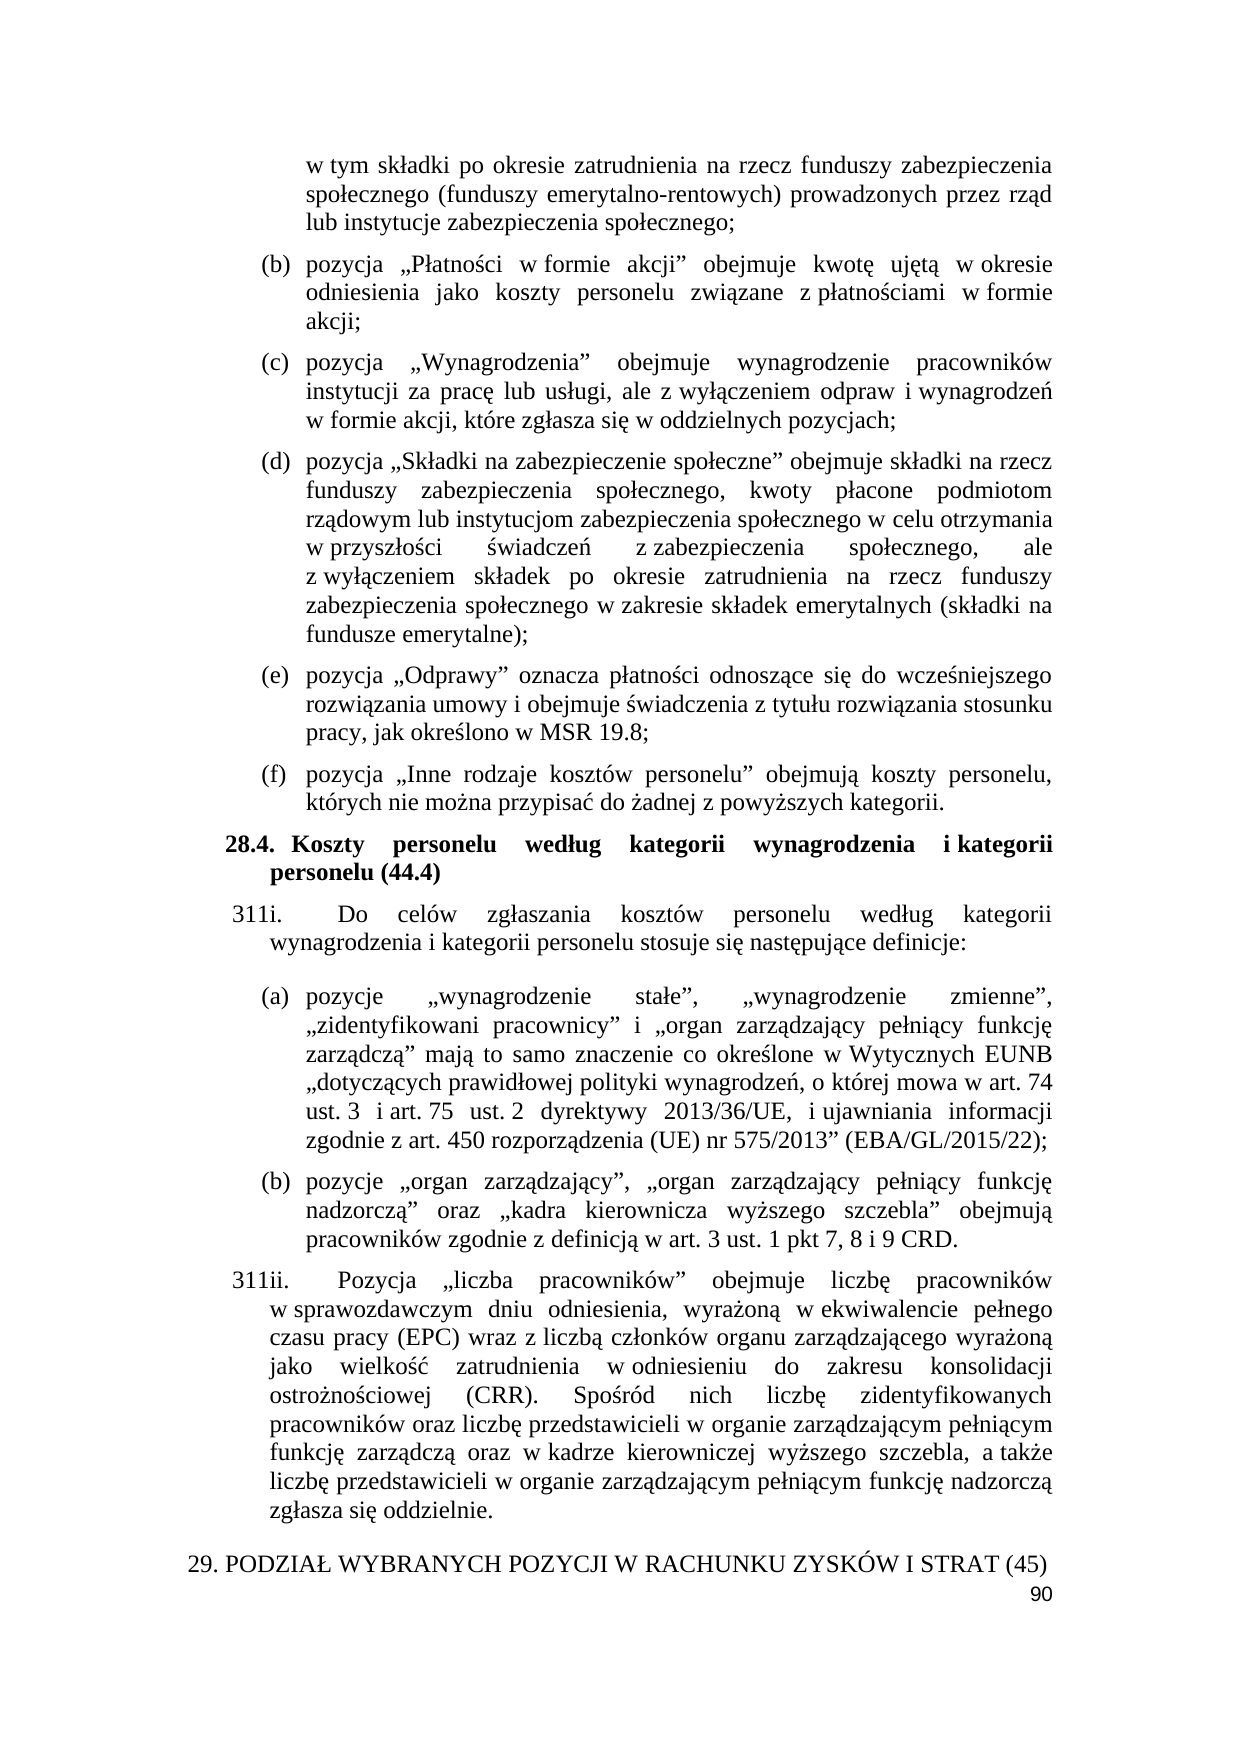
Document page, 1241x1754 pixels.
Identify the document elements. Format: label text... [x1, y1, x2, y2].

list pozycja „Inne rodzaje kosztów personelu” obejmują koszty personelu, których nie można przypisać do żadnej z powyższych kategorii. [261, 759, 1053, 816]
list 311i. Do celów zgłaszania kosztów personelu według kategorii wynagrodzenia i kategorii personelu stosuje się następujące definicje: [232, 899, 1053, 956]
list pozycje „wynagrodzenie stałe”, „wynagrodzenie zmienne”, „zidentyfikowani pracownicy” i „organ zarządzający pełniący funkcję zarządczą” mają to samo znaczenie co określone w Wytycznych EUNB „dotyczących prawidłowej polityki wynagrodzeń, o której mowa w art. 74 ust. 3 i art. 75 ust. 2 dyrektywy 2013/36/UE, i ujawniania informacji zgodnie z art. 450 rozporządzenia (UE) nr 575/2013” (EBA/GL/2015/22); [261, 981, 1053, 1154]
list pozycja „Płatności w formie akcji” obejmuje kwotę ujętą w okresie odniesienia jako koszty personelu związane z płatnościami w formie akcji; [261, 249, 1053, 335]
list pozycja „Wynagrodzenia” obejmuje wynagrodzenie pracowników instytucji za pracę lub usługi, ale z wyłączeniem odpraw i wynagrodzeń w formie akcji, które zgłasza się w oddzielnych pozycjach; [261, 347, 1053, 434]
list 311ii. Pozycja „liczba pracowników” obejmuje liczbę pracowników w sprawozdawczym dniu odniesienia, wyrażoną w ekwiwalencie pełnego czasu pracy (EPC) wraz z liczbą członków organu zarządzającego wyrażoną jako wielkość zatrudnienia w odniesieniu do zakresu konsolidacji ostrożnościowej (CRR). Spośród nich liczbę zidentyfikowanych pracowników oraz liczbę przedstawicieli w organie zarządzającym pełniącym funkcję zarządczą oraz w kadrze kierowniczej wyższego szczebla, a także liczbę przedstawicieli w organie zarządzającym pełniącym funkcję nadzorczą zgłasza się oddzielnie. [232, 1265, 1053, 1524]
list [261, 150, 1053, 236]
subtitle Podział wybranych pozycji w rachunku zysków i strat (45) [187, 1549, 1053, 1577]
subtitle Koszty personelu według kategorii wynagrodzenia i kategorii personelu (44.4) [225, 829, 1053, 886]
list pozycja „Składki na zabezpieczenie społeczne” obejmuje składki na rzecz funduszy zabezpieczenia społecznego, kwoty płacone podmiotom rządowym lub instytucjom zabezpieczenia społecznego w celu otrzymania w przyszłości świadczeń z zabezpieczenia społecznego, ale z wyłączeniem składek po okresie zatrudnienia na rzecz funduszy zabezpieczenia społecznego w zakresie składek emerytalnych (składki na fundusze emerytalne); [261, 446, 1053, 647]
list pozycja „Odprawy” oznacza płatności odnoszące się do wcześniejszego rozwiązania umowy i obejmuje świadczenia z tytułu rozwiązania stosunku pracy, jak określono w MSR 19.8; [261, 660, 1053, 746]
list pozycje „organ zarządzający”, „organ zarządzający pełniący funkcję nadzorczą” oraz „kadra kierownicza wyższego szczebla” obejmują pracowników zgodnie z definicją w art. 3 ust. 1 pkt 7, 8 i 9 CRD. [261, 1166, 1053, 1252]
